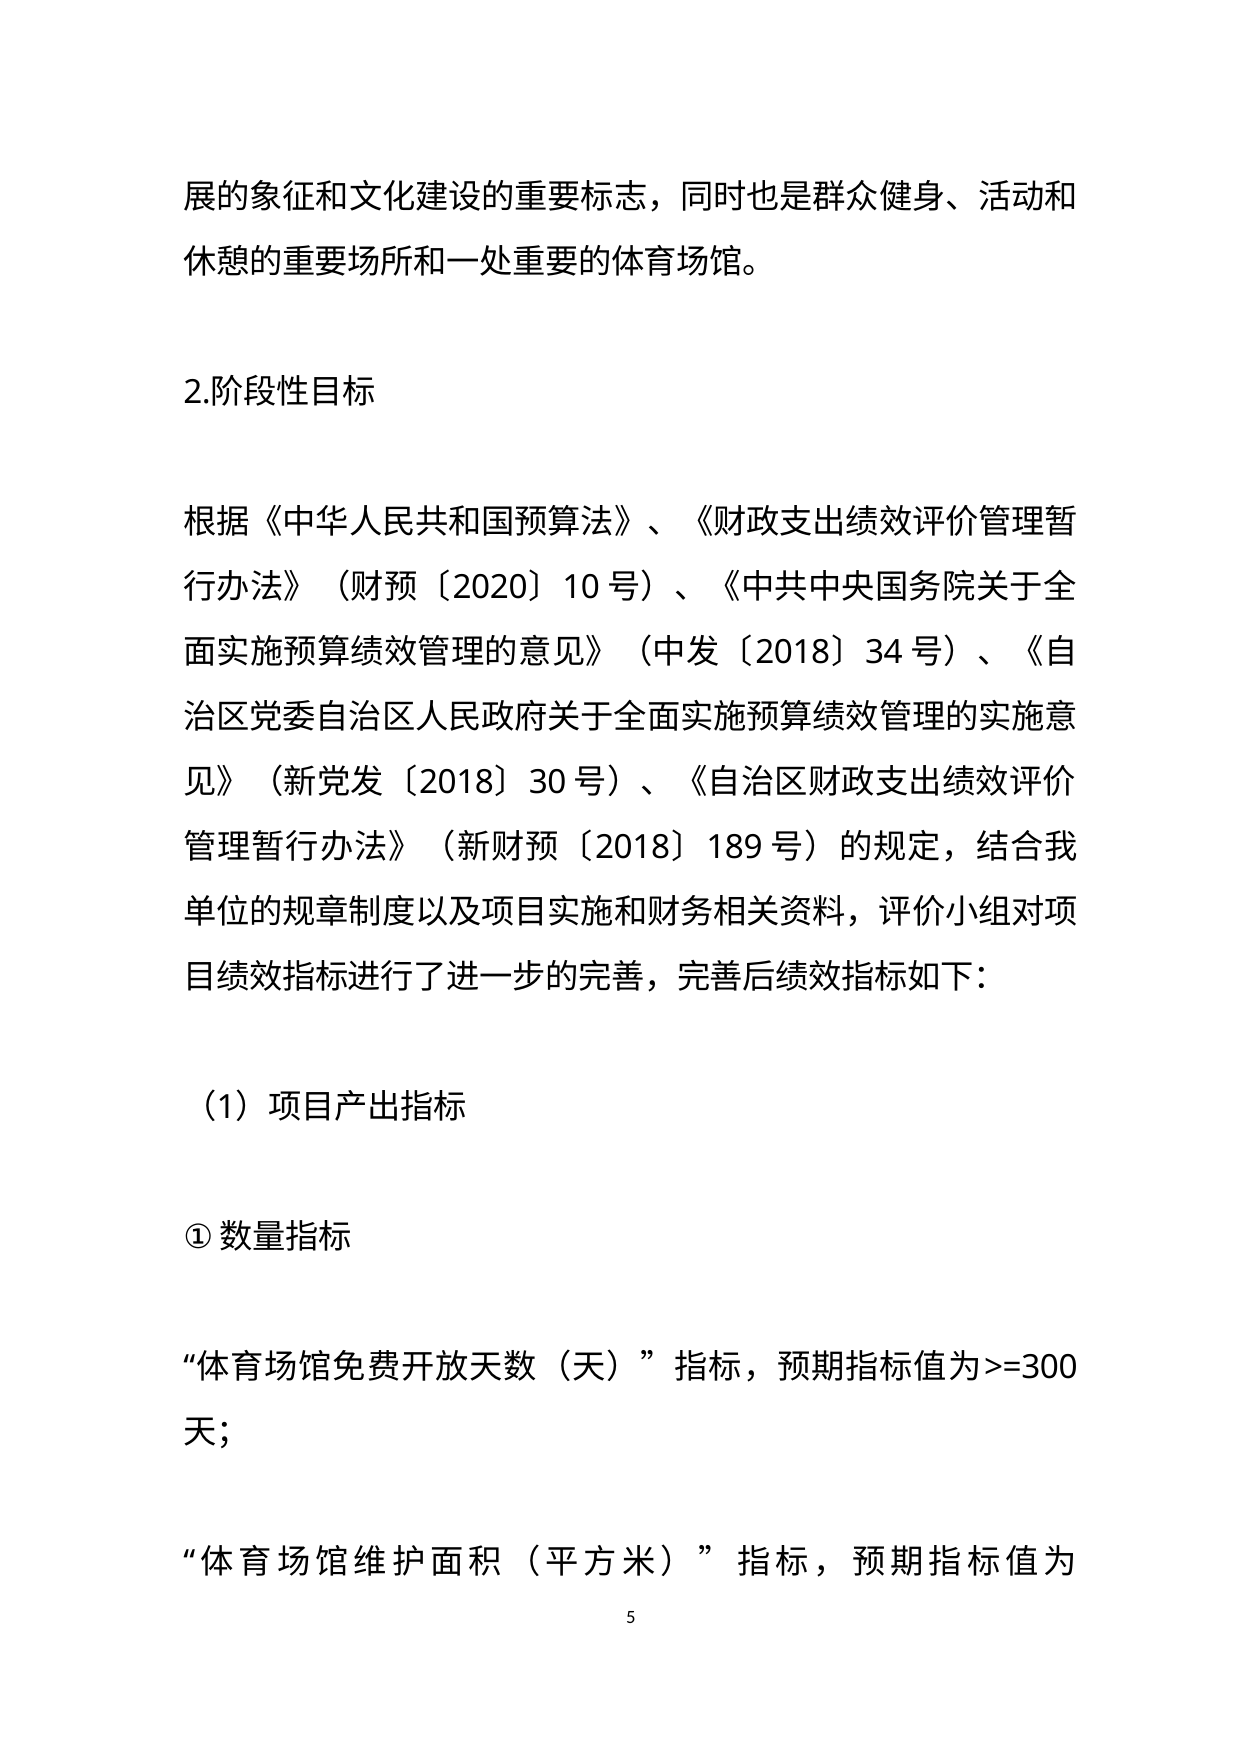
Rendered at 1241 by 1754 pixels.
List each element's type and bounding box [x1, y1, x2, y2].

text [183, 162, 1078, 1592]
